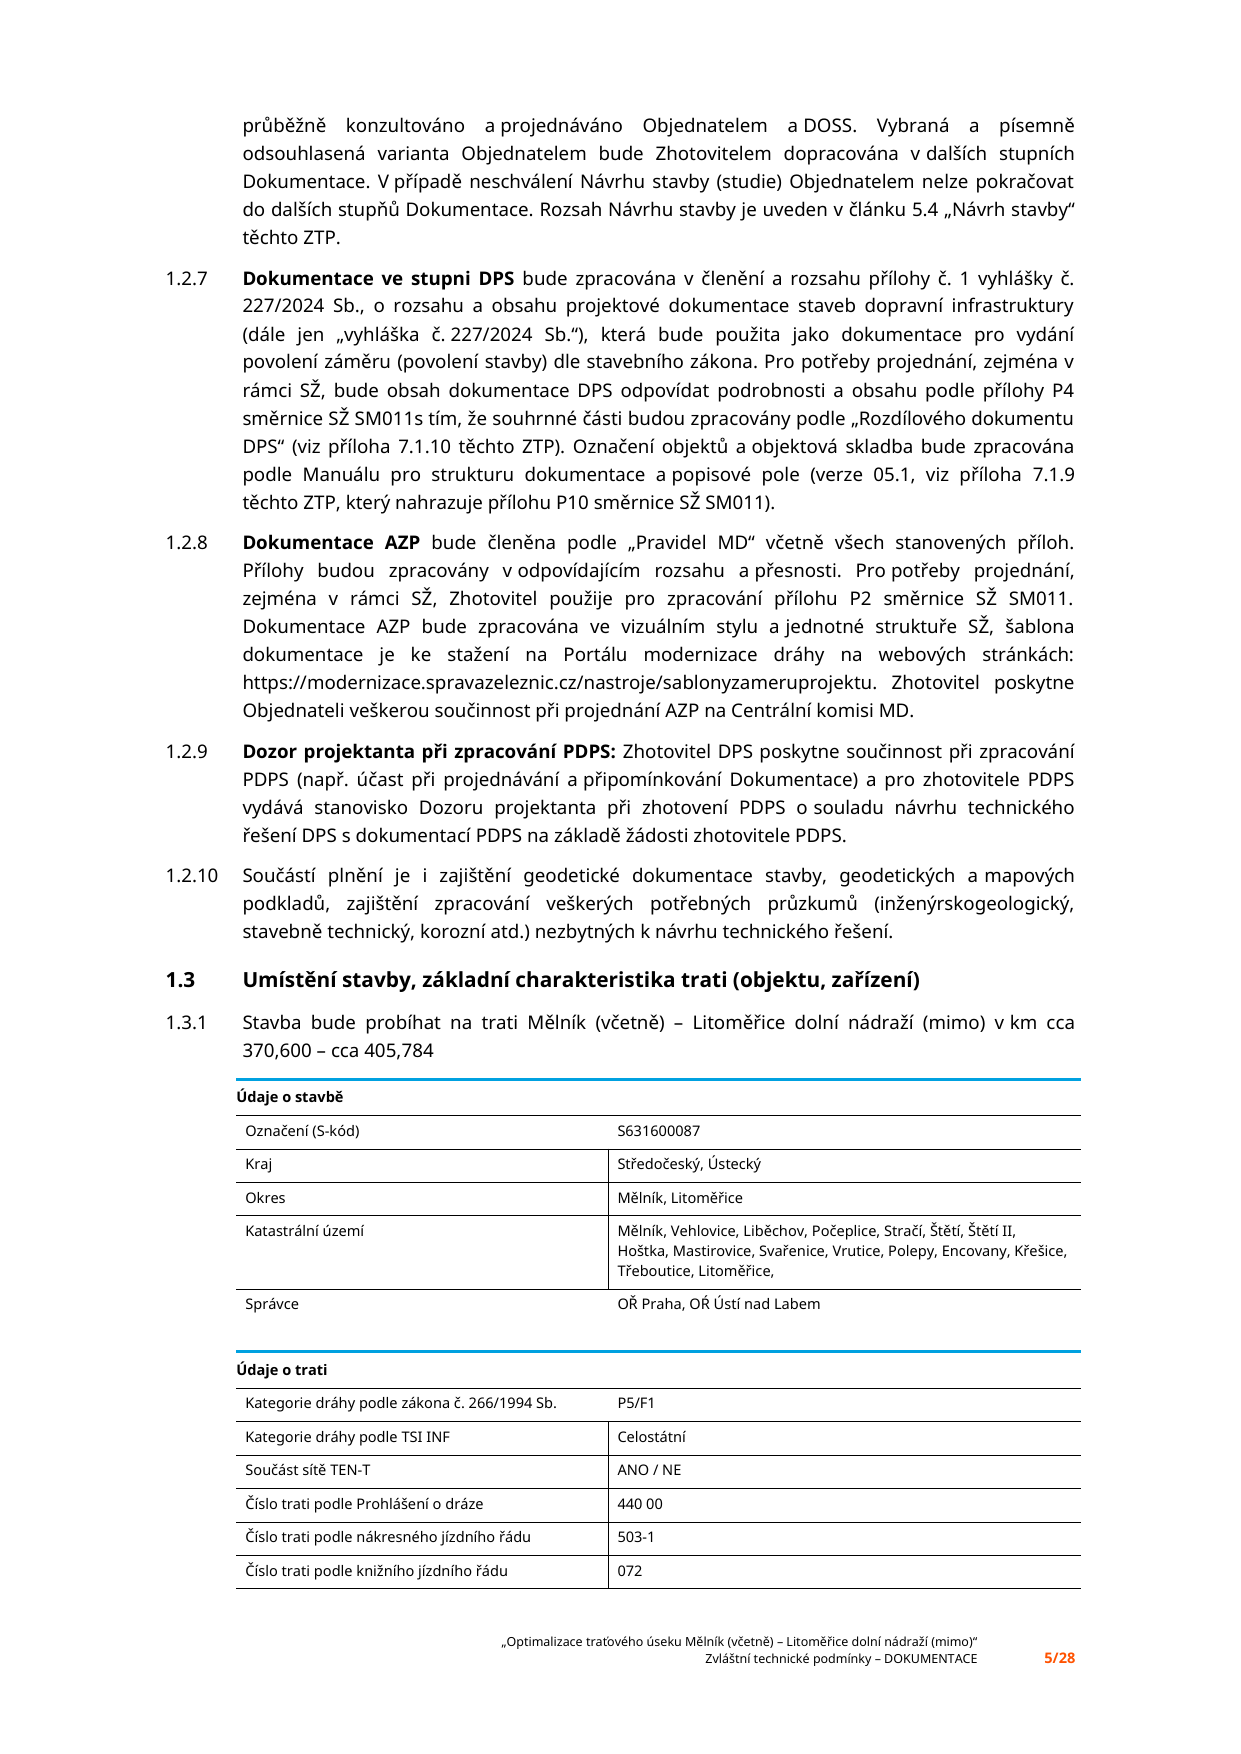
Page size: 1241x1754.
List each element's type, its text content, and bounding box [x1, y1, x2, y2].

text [165, 112, 1075, 250]
table_header P5/F1 [609, 1389, 1081, 1421]
table_cell Středočeský, Ústecký [609, 1150, 1081, 1182]
text Umístění stavby, základní charakteristika trati (objektu, zařízení) [165, 966, 1075, 994]
table_cell Kraj [236, 1150, 608, 1182]
table_header Kategorie dráhy podle zákona č. 266/1994 Sb. [236, 1389, 608, 1421]
table_cell ANO / NE [609, 1456, 1081, 1488]
table_cell OŘ Praha, OŔ Ústí nad Labem [609, 1290, 1081, 1322]
table_header S631600087 [609, 1116, 1081, 1148]
table_cell 072 [609, 1556, 1081, 1588]
table_cell 503-1 [609, 1523, 1081, 1555]
table_cell Celostátní [609, 1422, 1081, 1454]
table_cell Okres [236, 1183, 608, 1215]
table_cell 440 00 [609, 1489, 1081, 1521]
table_cell Číslo trati podle Prohlášení o dráze [236, 1489, 608, 1521]
table_cell Součást sítě TEN-T [236, 1456, 608, 1488]
table_cell Mělník, Vehlovice, Liběchov, Počeplice, Stračí, Štětí, Štětí II, Hoštka, Mastirovice, Svařenice, Vrutice, Polepy, Encovany, Křešice, Třeboutice, Litoměřice, [609, 1216, 1081, 1289]
text Údaje o trati [236, 1353, 1081, 1379]
table_cell Katastrální území [236, 1216, 608, 1289]
table_cell Mělník, Litoměřice [609, 1183, 1081, 1215]
text Dokumentace ve stupni DPS bude zpracována v členění a rozsahu přílohy č. 1 vyhlášky č. 227/2024 Sb., o rozsahu a obsahu projektové dokumentace staveb dopravní infrastruktury (dále jen „vyhláška č. 227/2024 Sb.“), která bude použita jako dokumentace pro vydání povolení záměru (povolení stavby) dle stavebního zákona. Pro potřeby projednání, zejména v rámci SŽ, bude obsah dokumentace DPS odpovídat podrobnosti a obsahu podle přílohy P4 směrnice SŽ SM011s tím, že souhrnné části budou zpracovány podle „Rozdílového dokumentu DPS“ (viz příloha 7.1.10 těchto ZTP). Označení objektů a objektová skladba bude zpracována podle Manuálu pro strukturu dokumentace a popisové pole (verze 05.1, viz příloha 7.1.9 těchto ZTP, který nahrazuje přílohu P10 směrnice SŽ SM011). [165, 265, 1075, 514]
text Stavba bude probíhat na trati Mělník (včetně) – Litoměřice dolní nádraží (mimo) v km cca 370,600 – cca 405,784 [165, 1009, 1075, 1063]
table_cell Kategorie dráhy podle TSI INF [236, 1422, 608, 1454]
table_cell Číslo trati podle nákresného jízdního řádu [236, 1523, 608, 1555]
table_cell Správce [236, 1290, 608, 1322]
text Údaje o stavbě [236, 1081, 1081, 1107]
text Dozor projektanta při zpracování PDPS: Zhotovitel DPS poskytne součinnost při zpracování PDPS (např. účast při projednávání a připomínkování Dokumentace) a pro zhotovitele PDPS vydává stanovisko Dozoru projektanta při zhotovení PDPS o souladu návrhu technického řešení DPS s dokumentací PDPS na základě žádosti zhotovitele PDPS. [165, 738, 1075, 848]
text Dokumentace AZP bude členěna podle „Pravidel MD“ včetně všech stanovených příloh. Přílohy budou zpracovány v odpovídajícím rozsahu a přesnosti. Pro potřeby projednání, zejména v rámci SŽ, Zhotovitel použije pro zpracování přílohu P2 směrnice SŽ SM011. Dokumentace AZP bude zpracována ve vizuálním stylu a jednotné struktuře SŽ, šablona dokumentace je ke stažení na Portálu modernizace dráhy na webových stránkách: https://modernizace.spravazeleznic.cz/nastroje/sablonyzameruprojektu. Zhotovitel poskytne Objednateli veškerou součinnost při projednání AZP na Centrální komisi MD. [165, 529, 1075, 723]
table_header Označení (S-kód) [236, 1116, 608, 1148]
table_cell Číslo trati podle knižního jízdního řádu [236, 1556, 608, 1588]
text Součástí plnění je i zajištění geodetické dokumentace stavby, geodetických a mapových podkladů, zajištění zpracování veškerých potřebných průzkumů (inženýrskogeologický, stavebně technický, korozní atd.) nezbytných k návrhu technického řešení. [165, 863, 1075, 944]
